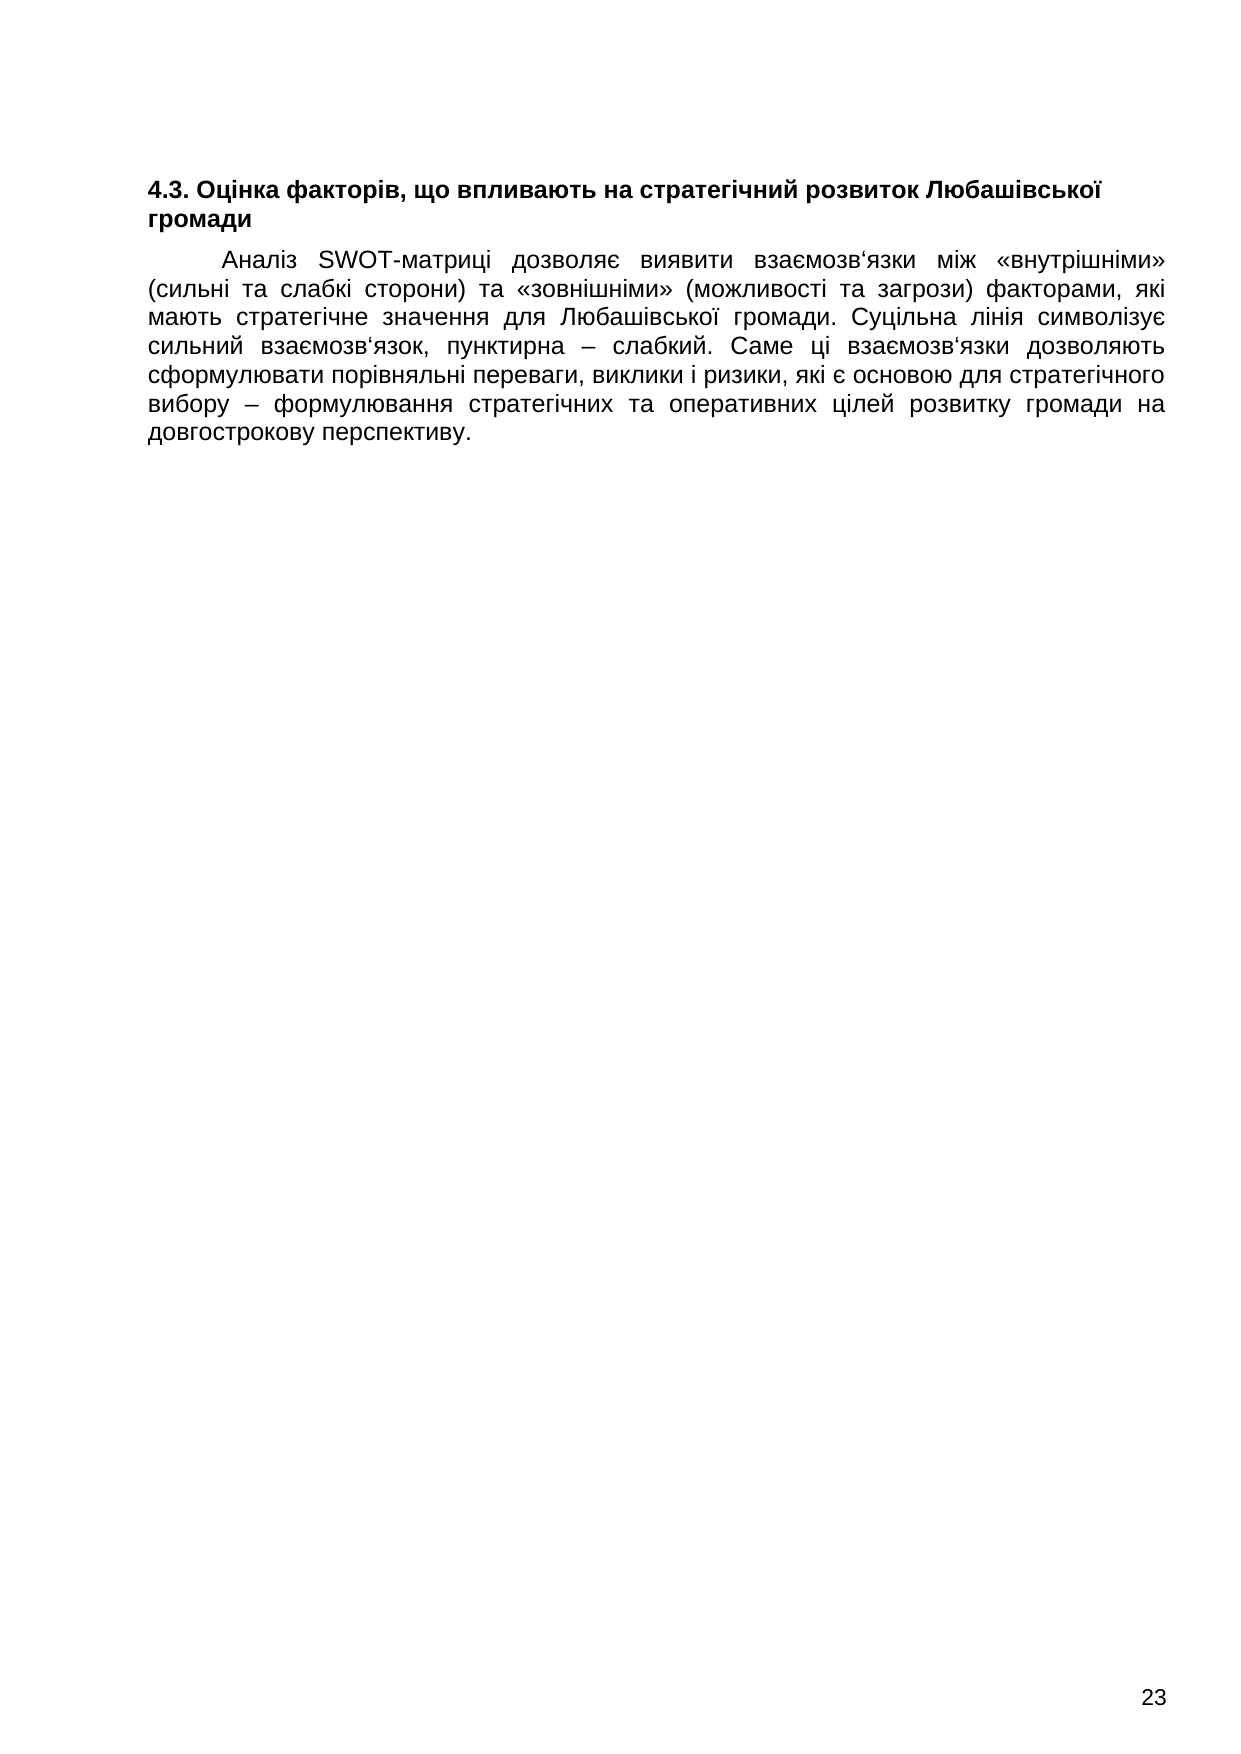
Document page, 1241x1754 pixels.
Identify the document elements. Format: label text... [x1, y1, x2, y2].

subtitle 4.3. Оцінка факторів, що впливають на стратегічний розвиток Любашівської громади [148, 175, 1167, 232]
text Аналіз SWOT-матриці дозволяє виявити взаємозв‘язки між «внутрішніми» (сильні та слабкі сторони) та «зовнішніми» (можливості та загрози) факторами, які мають стратегічне значення для Любашівської громади. Суцільна лінія символізує сильний взаємозв‘язок, пунктирна – слабкий. Саме ці взаємозв‘язки дозволяють сформулювати порівняльні переваги, виклики і ризики, які є основою для стратегічного вибору – формулювання стратегічних та оперативних цілей розвитку громади на довгострокову перспективу. [148, 245, 1167, 446]
